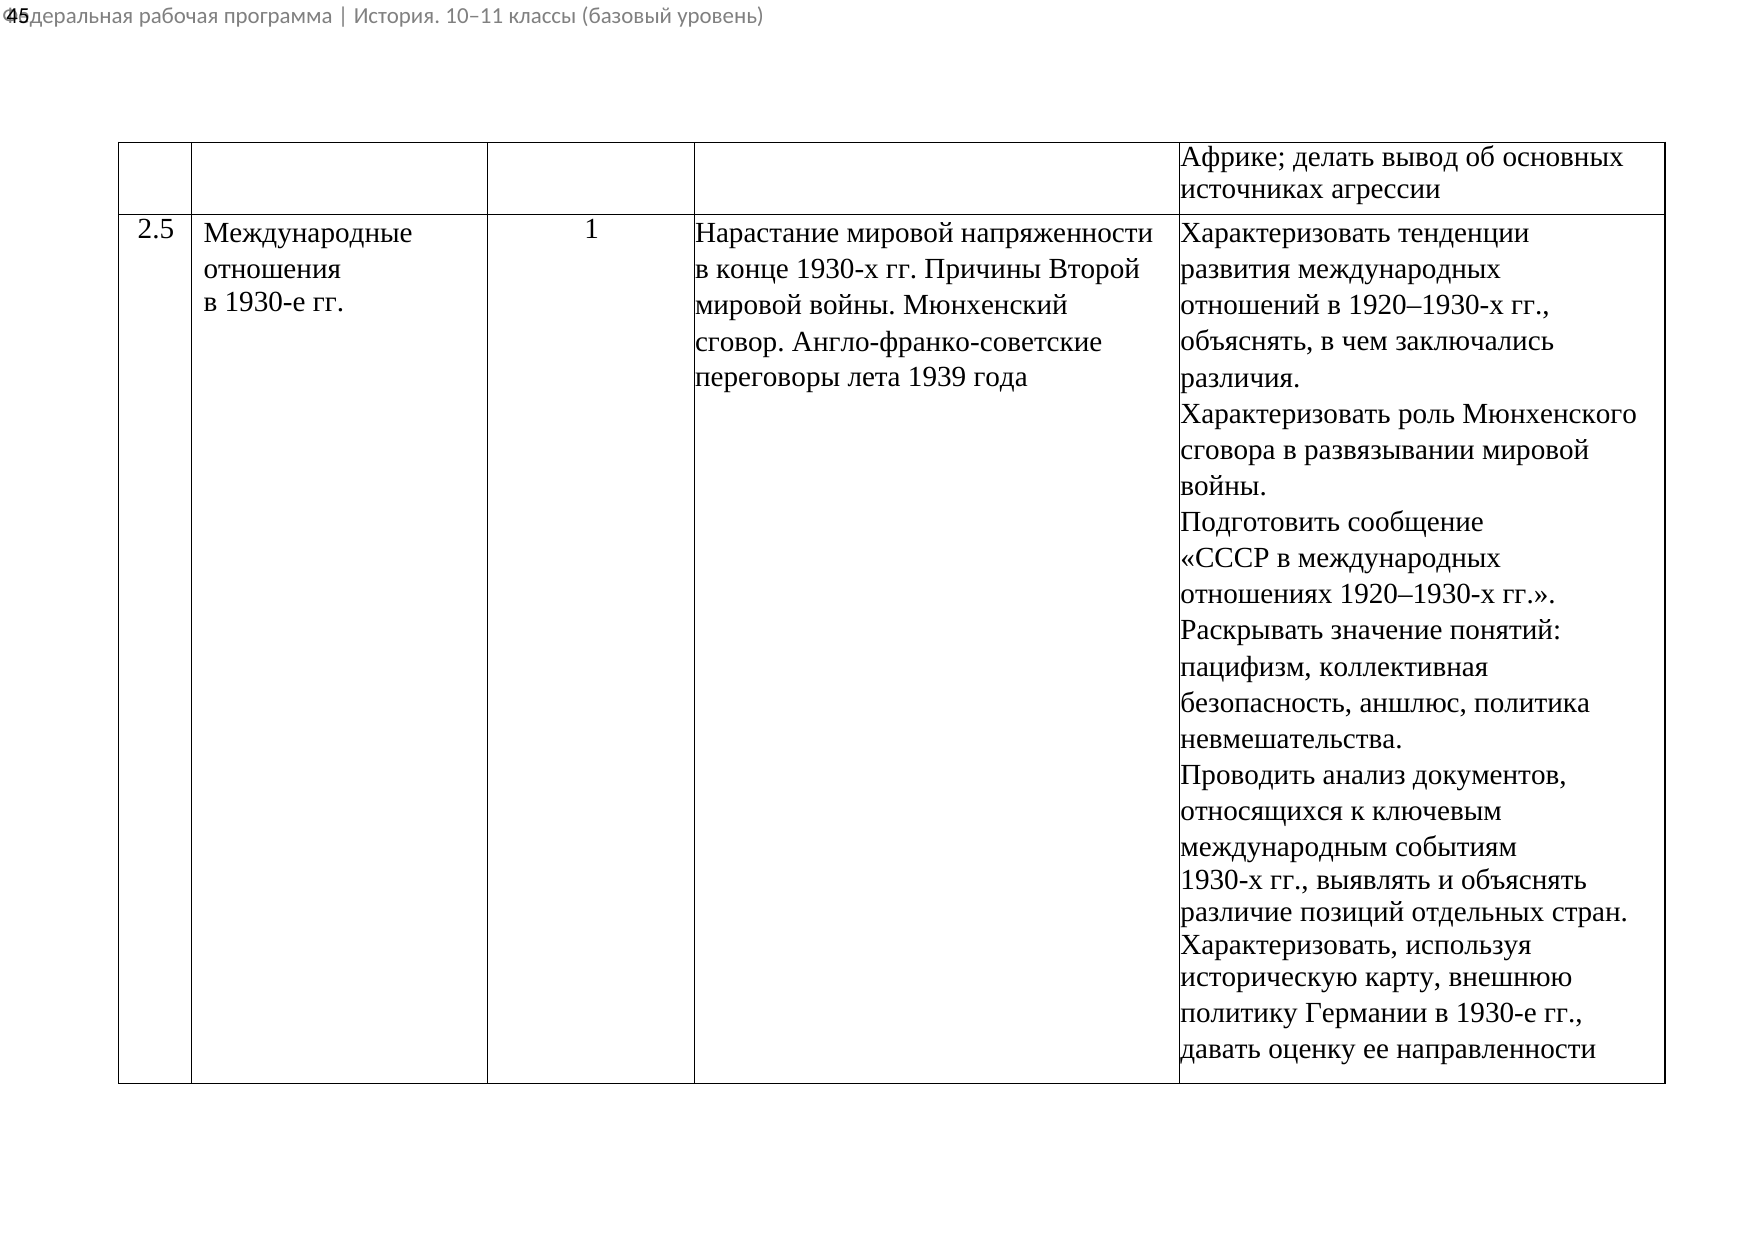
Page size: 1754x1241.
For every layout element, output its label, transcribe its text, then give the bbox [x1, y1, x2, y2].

table_header [192, 143, 487, 214]
table_cell Характеризовать тенденции развития международных отношений в 1920–1930-х гг., объяснять, в чем заключались различия. Характеризовать роль Мюнхенского сговора в развязывании мировой войны. Подготовить сообщение «СССР в международных отношениях 1920–1930-х гг.». Раскрывать значение понятий: пацифизм, коллективная безопасность, аншлюс, политика невмешательства. Проводить анализ документов, относящихся к ключевым международным событиям 1930-х гг., выявлять и объяснять различие позиций отдельных стран. Характеризовать, используя историческую карту, внешнюю политику Германии в 1930-е гг., давать оценку ее направленности [1180, 215, 1664, 1083]
table_cell Нарастание мировой напряженности в конце 1930-х гг. Причины Второй мировой войны. Мюнхенский сговор. Англо-франко-советские переговоры лета 1939 года [695, 215, 1179, 1083]
table_cell 2.5 [119, 215, 191, 1083]
table_cell 1 [488, 215, 694, 1083]
table_header [488, 143, 694, 214]
table_cell Международные отношения в 1930-е гг. [192, 215, 487, 1083]
table_header Африке; делать вывод об основных источниках агрессии [1180, 143, 1664, 214]
table_header [695, 143, 1179, 214]
table_header [119, 143, 191, 214]
